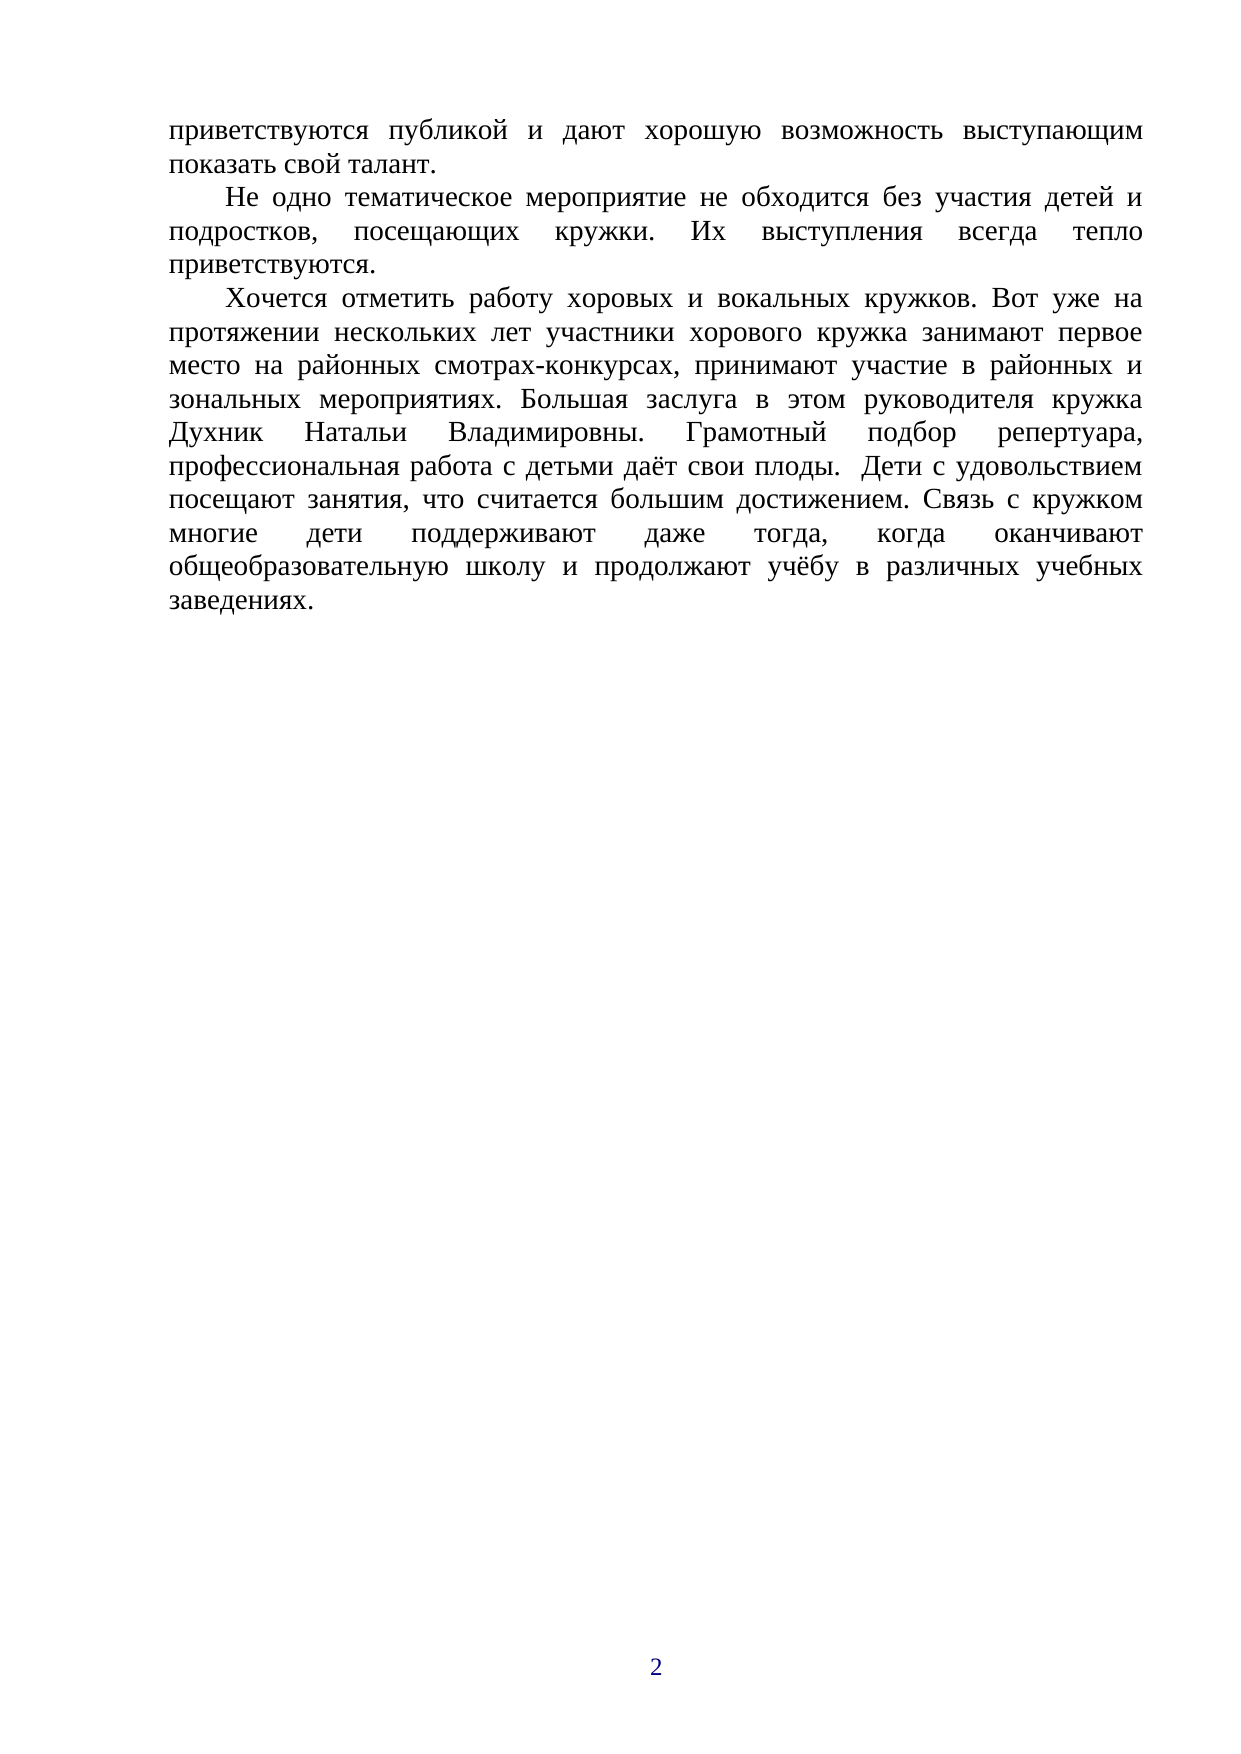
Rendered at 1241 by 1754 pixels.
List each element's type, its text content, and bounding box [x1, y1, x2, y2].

text Не одно тематическое мероприятие не обходится без участия детей и подростков, посещающих кружки. Их выступления всегда тепло приветствуются. [169, 179, 1144, 280]
text Хочется отметить работу хоровых и вокальных кружков. Вот уже на протяжении нескольких лет участники хорового кружка занимают первое место на районных смотрах-конкурсах, принимают участие в районных и зональных мероприятиях. Большая заслуга в этом руководителя кружка Духник Натальи Владимировны. Грамотный подбор репертуара, профессиональная работа с детьми даёт свои плоды. Дети с удовольствием посещают занятия, что считается большим достижением. Связь с кружком многие дети поддерживают даже тогда, когда оканчивают общеобразовательную школу и продолжают учёбу в различных учебных заведениях. [169, 280, 1144, 616]
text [169, 112, 1144, 179]
